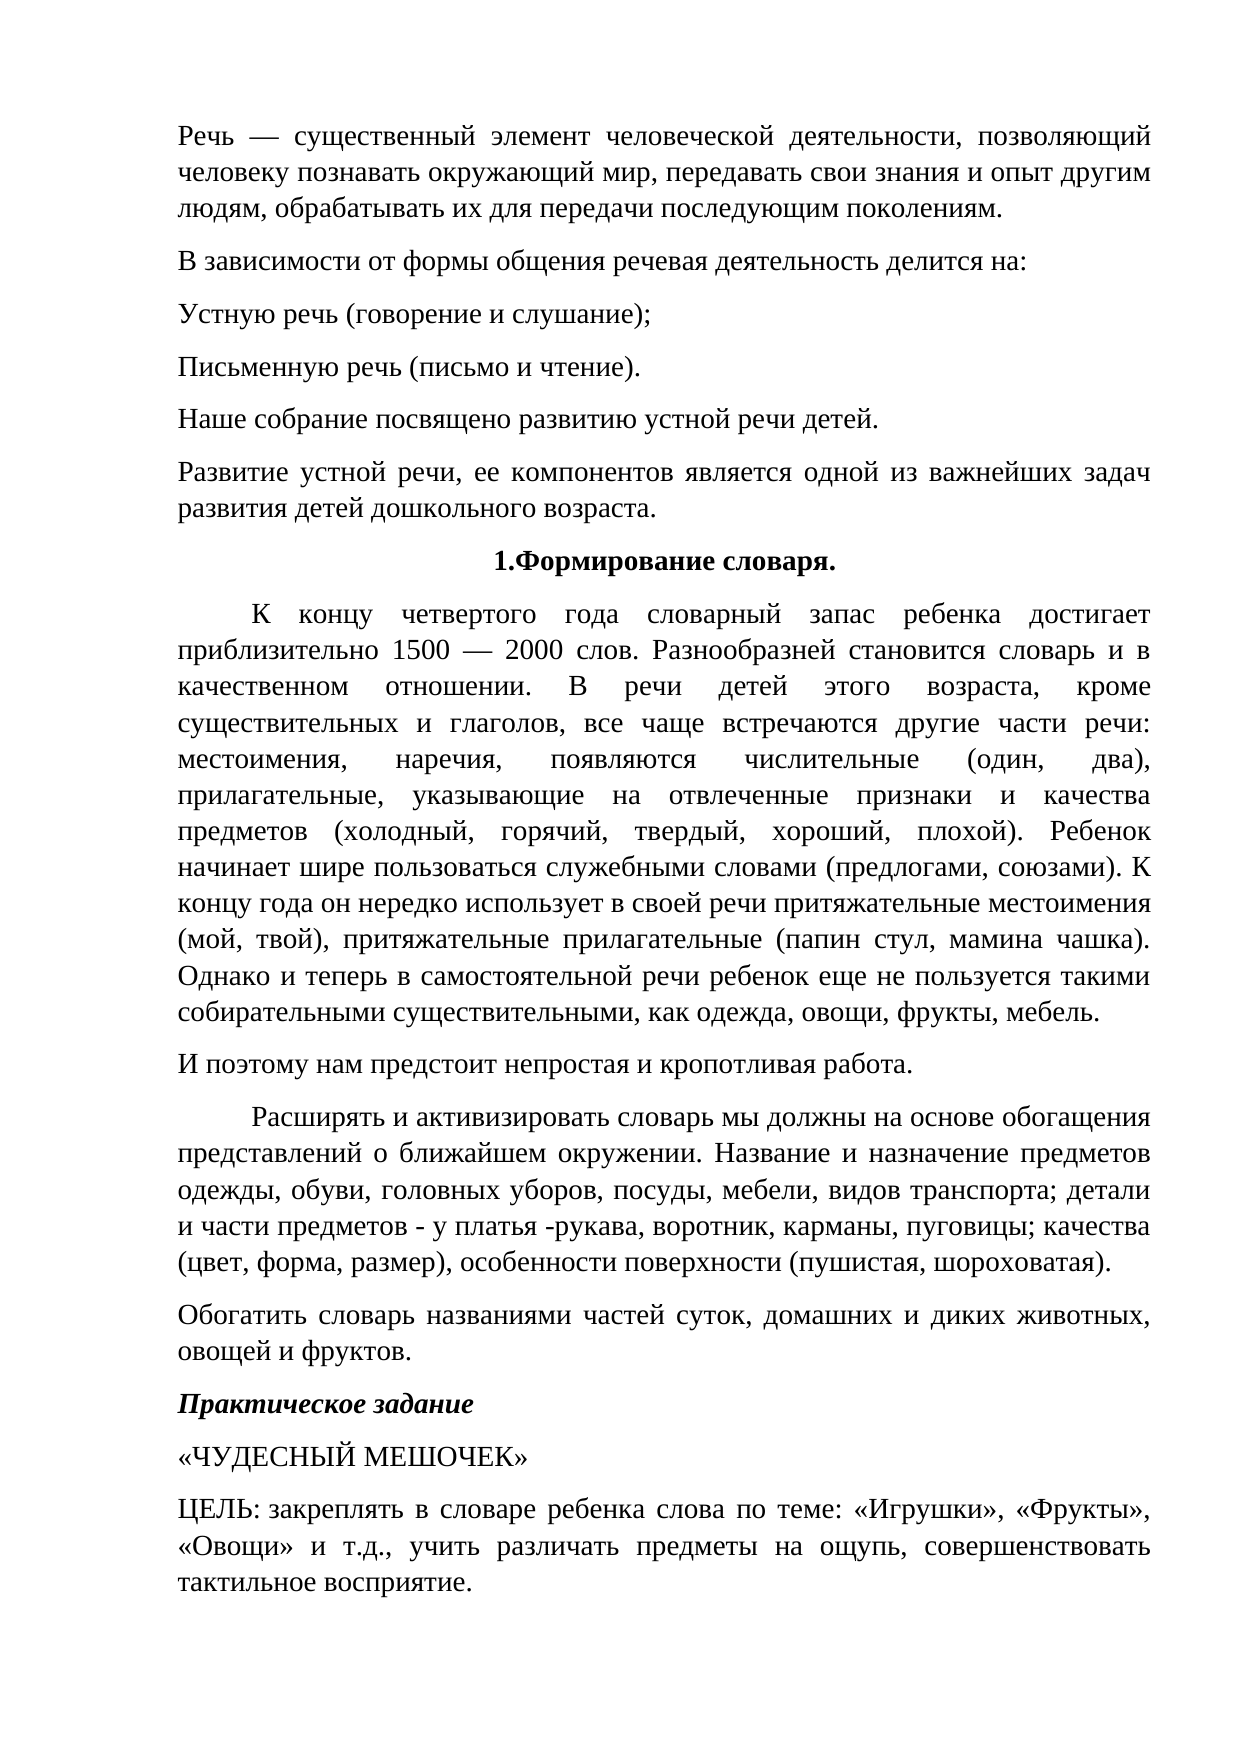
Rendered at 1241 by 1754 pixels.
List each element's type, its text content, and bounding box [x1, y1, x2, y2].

text В зависимости от формы общения речевая деятельность делится на: [177, 243, 1152, 277]
text Устную речь (говорение и слушание); [177, 296, 1152, 329]
text К концу четвертого года словарный запас ребенка достигает приблизительно 1500 — 2000 слов. Разнообразней становится словарь и в качественном отношении. В речи детей этого возраста, кроме существительных и глаголов, все чаще встречаются другие части речи: местоимения, наречия, появляются числительные (один, два), прилагательные, указывающие на отвлеченные признаки и качества предметов (холодный, горячий, твердый, хороший, плохой). Ребенок начинает шире пользоваться служебными словами (предлогами, союзами). К концу года он нередко использует в своей речи притяжательные местоимения (мой, твой), притяжательные прилагательные (папин стул, мамина чашка). Однако и теперь в самостоятельной речи ребенок еще не пользуется такими собирательными существительными, как одежда, овощи, фрукты, мебель. [177, 596, 1152, 1027]
text Письменную речь (письмо и чтение). [177, 349, 1152, 382]
text Речь — существенный элемент человеческой деятельности, позволяющий человеку познавать окружающий мир, передавать свои знания и опыт другим людям, обрабатывать их для передачи последующим поколениям. [177, 118, 1152, 224]
text Практическое задание [177, 1386, 1152, 1419]
text Расширять и активизировать словарь мы должны на основе обогащения представлений о ближайшем окружении. Название и назначение предметов одежды, обуви, головных уборов, посуды, мебели, видов транспорта; детали и части предметов - у платья -рукава, воротник, карманы, пуговицы; качества (цвет, форма, размер), особенности поверхности (пушистая, шороховатая). [177, 1099, 1152, 1278]
text И поэтому нам предстоит непростая и кропотливая работа. [177, 1047, 1152, 1080]
text ЦЕЛЬ: закреплять в словаре ребенка слова по теме: «Игрушки», «Фрукты», «Овощи» и т.д., учить различать предметы на ощупь, совершенствовать тактильное восприятие. [177, 1491, 1152, 1597]
text Наше собрание посвящено развитию устной речи детей. [177, 402, 1152, 435]
text «ЧУДЕСНЫЙ МЕШОЧЕК» [177, 1439, 1152, 1472]
text Обогатить словарь названиями частей суток, домашних и диких животных, овощей и фруктов. [177, 1297, 1152, 1367]
text 1.Формирование словаря. [177, 543, 1152, 577]
text Развитие устной речи, ее компонентов является одной из важнейших задач развития детей дошкольного возраста. [177, 454, 1152, 524]
